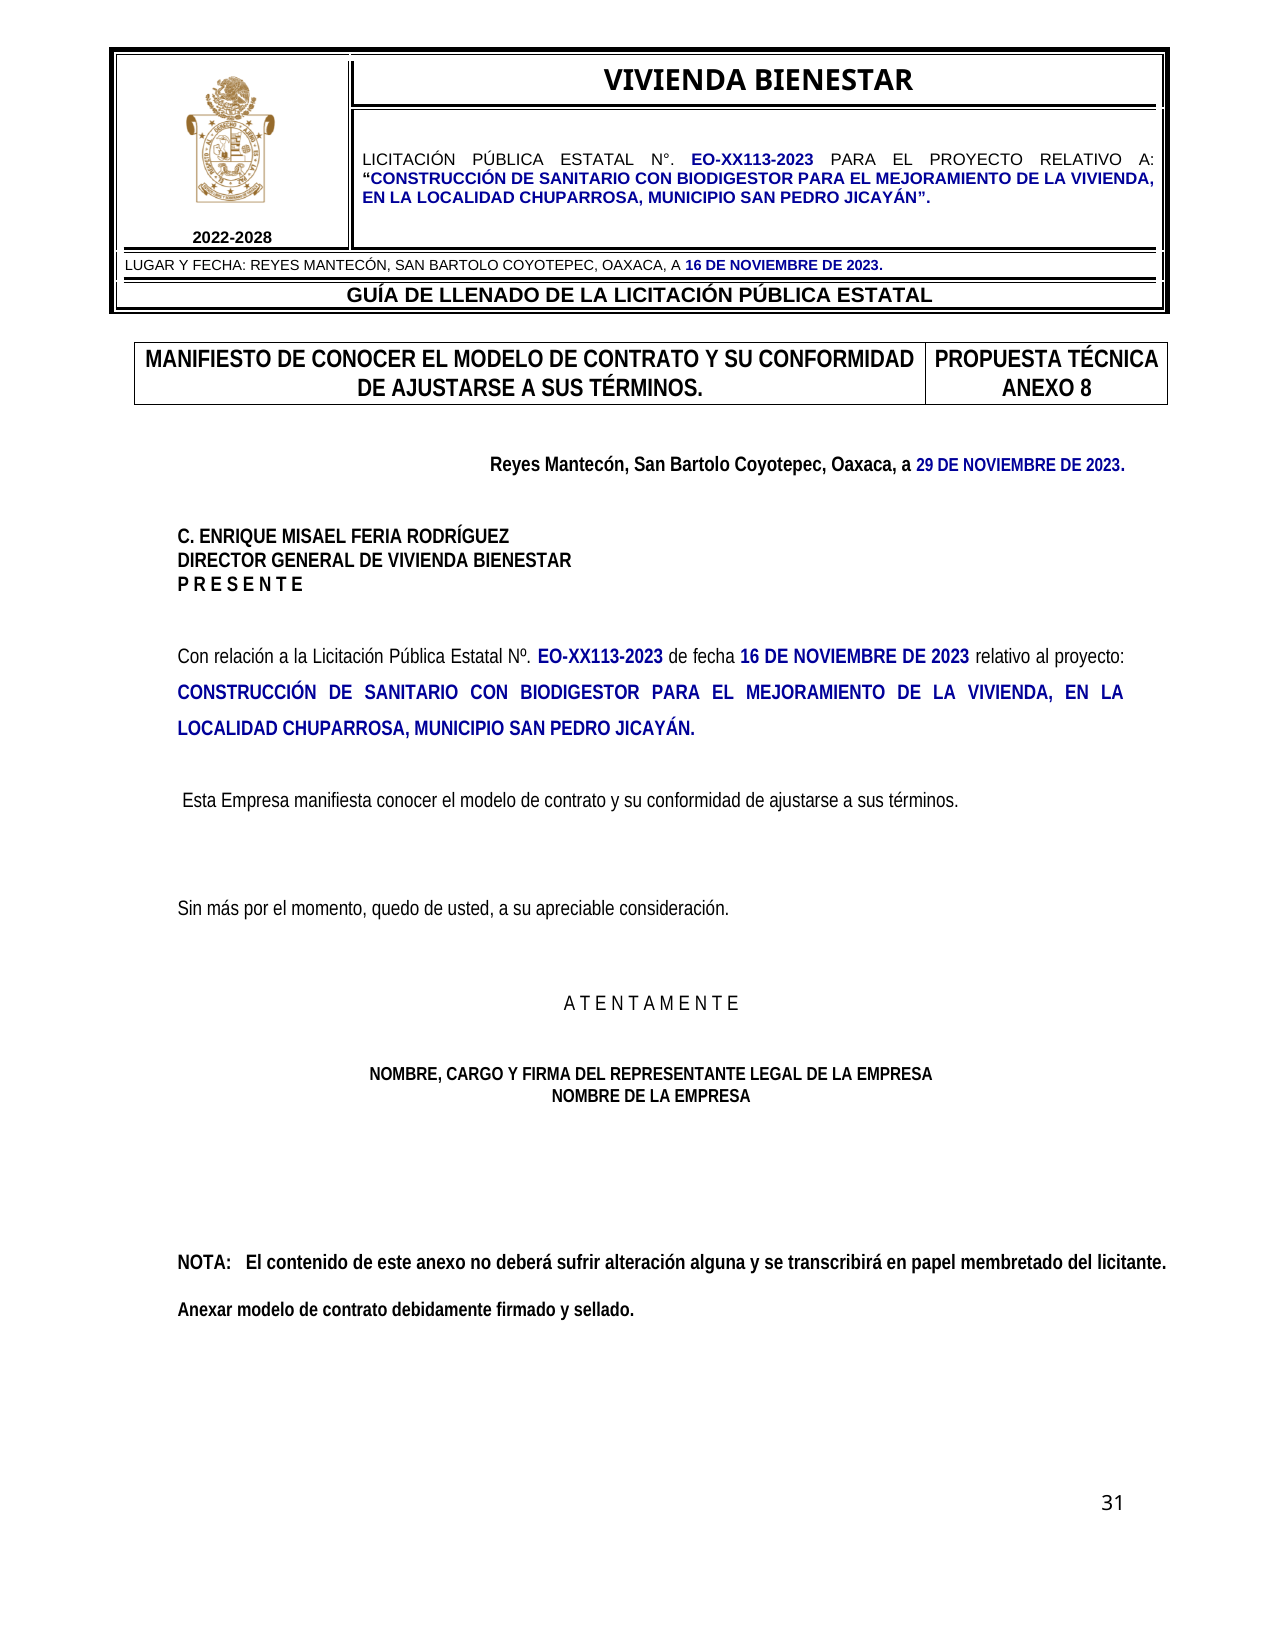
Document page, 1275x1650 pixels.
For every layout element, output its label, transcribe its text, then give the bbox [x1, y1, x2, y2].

table_header MANIFIESTO DE CONOCER EL MODELO DE CONTRATO Y SU CONFORMIDAD DE AJUSTARSE A SUS TÉRMINOS. [135, 343, 925, 404]
text Esta Empresa manifiesta conocer el modelo de contrato y su conformidad de ajustarse a sus términos. [177, 788, 1125, 812]
text A T E N T A M E N T E [177, 991, 1125, 1015]
text NOMBRE, CARGO Y FIRMA DEL REPRESENTANTE LEGAL DE LA EMPRESA [177, 1063, 1125, 1085]
text C. ENRIQUE MISAEL FERIA RODRÍGUEZ [177, 524, 1125, 548]
text NOTA: El contenido de este anexo no deberá sufrir alteración alguna y se transcribirá en papel membretado del licitante. [177, 1250, 1231, 1274]
text P R E S E N T E [177, 572, 1125, 596]
table_header PROPUESTA TÉCNICA ANEXO 8 [926, 343, 1167, 404]
list Con relación a la Licitación Pública Estatal Nº. EO-XX113-2023 de fecha 16 DE NOVIEMBRE DE 2023 relativo al proyecto: CONSTRUCCIÓN DE SANITARIO CON BIODIGESTOR PARA EL MEJORAMIENTO DE LA VIVIENDA, EN LA LOCALIDAD CHUPARROSA, MUNICIPIO SAN PEDRO JICAYÁN. [177, 644, 1125, 740]
text Sin más por el momento, quedo de usted, a su apreciable consideración. [177, 896, 1125, 919]
text Anexar modelo de contrato debidamente firmado y sellado. [177, 1298, 1125, 1321]
picture [180, 72, 277, 201]
text NOMBRE DE LA EMPRESA [177, 1085, 1125, 1106]
text DIRECTOR GENERAL DE VIVIENDA BIENESTAR [177, 548, 1125, 572]
text Reyes Mantecón, San Bartolo Coyotepec, Oaxaca, a 29 DE NOVIEMBRE DE 2023. [177, 452, 1125, 476]
